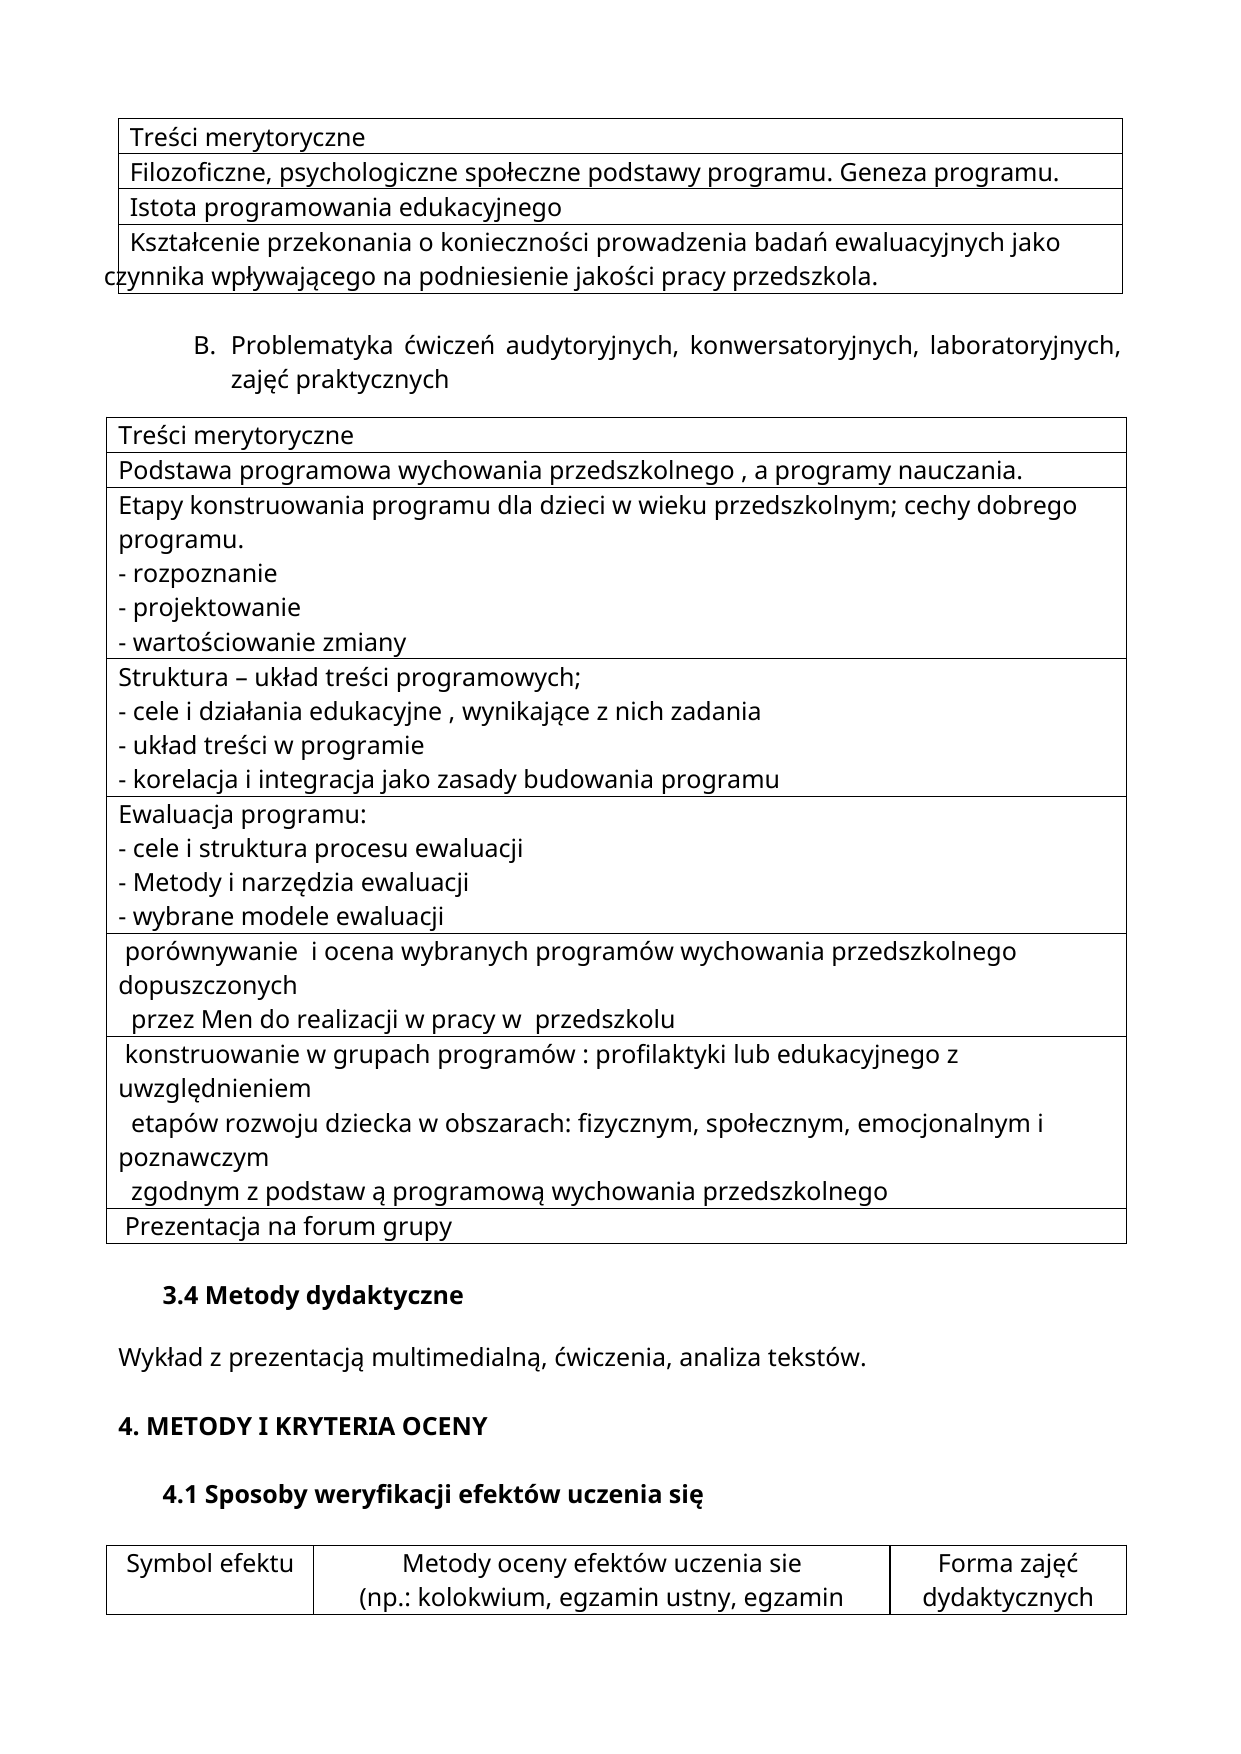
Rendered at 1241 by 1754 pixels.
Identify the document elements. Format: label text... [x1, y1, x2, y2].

table_cell konstruowanie w grupach programów : profilaktyki lub edukacyjnego z uwzględnieniem etapów rozwoju dziecka w obszarach: fizycznym, społecznym, emocjonalnym i poznawczym zgodnym z podstaw ą programową wychowania przedszkolnego [107, 1037, 1126, 1207]
table_cell Filozoficzne, psychologiczne społeczne podstawy programu. Geneza programu. [119, 154, 1122, 188]
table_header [314, 1546, 889, 1614]
table_header Symbol efektu [107, 1546, 313, 1614]
list Problematyka ćwiczeń audytoryjnych, konwersatoryjnych, laboratoryjnych, zajęć praktycznych [193, 328, 1122, 396]
table_cell Prezentacja na forum grupy [107, 1209, 1126, 1242]
table_cell Struktura – układ treści programowych; - cele i działania edukacyjne , wynikające z nich zadania - układ treści w programie - korelacja i integracja jako zasady budowania programu [107, 659, 1126, 796]
table_cell Istota programowania edukacyjnego [119, 189, 1122, 223]
table_header Treści merytoryczne [107, 418, 1126, 452]
table_header Treści merytoryczne [119, 119, 1122, 153]
text 4. METODY I KRYTERIA OCENY [118, 1408, 1122, 1442]
table_cell Ewaluacja programu: - cele i struktura procesu ewaluacji - Metody i narzędzia ewaluacji - wybrane modele ewaluacji [107, 797, 1126, 933]
table_cell Kształcenie przekonania o konieczności prowadzenia badań ewaluacyjnych jako czynnika wpływającego na podniesienie jakości pracy przedszkola. [119, 225, 1122, 293]
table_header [891, 1546, 1126, 1614]
table_cell Podstawa programowa wychowania przedszkolnego , a programy nauczania. [107, 453, 1126, 487]
table_cell porównywanie i ocena wybranych programów wychowania przedszkolnego dopuszczonych przez Men do realizacji w pracy w przedszkolu [107, 934, 1126, 1036]
text Wykład z prezentacją multimedialną, ćwiczenia, analiza tekstów. [118, 1340, 1122, 1374]
table_cell Etapy konstruowania programu dla dzieci w wieku przedszkolnym; cechy dobrego programu. - rozpoznanie - projektowanie - wartościowanie zmiany [107, 488, 1126, 658]
text 3.4 Metody dydaktyczne [162, 1278, 1122, 1312]
text 4.1 Sposoby weryfikacji efektów uczenia się [162, 1476, 1122, 1510]
